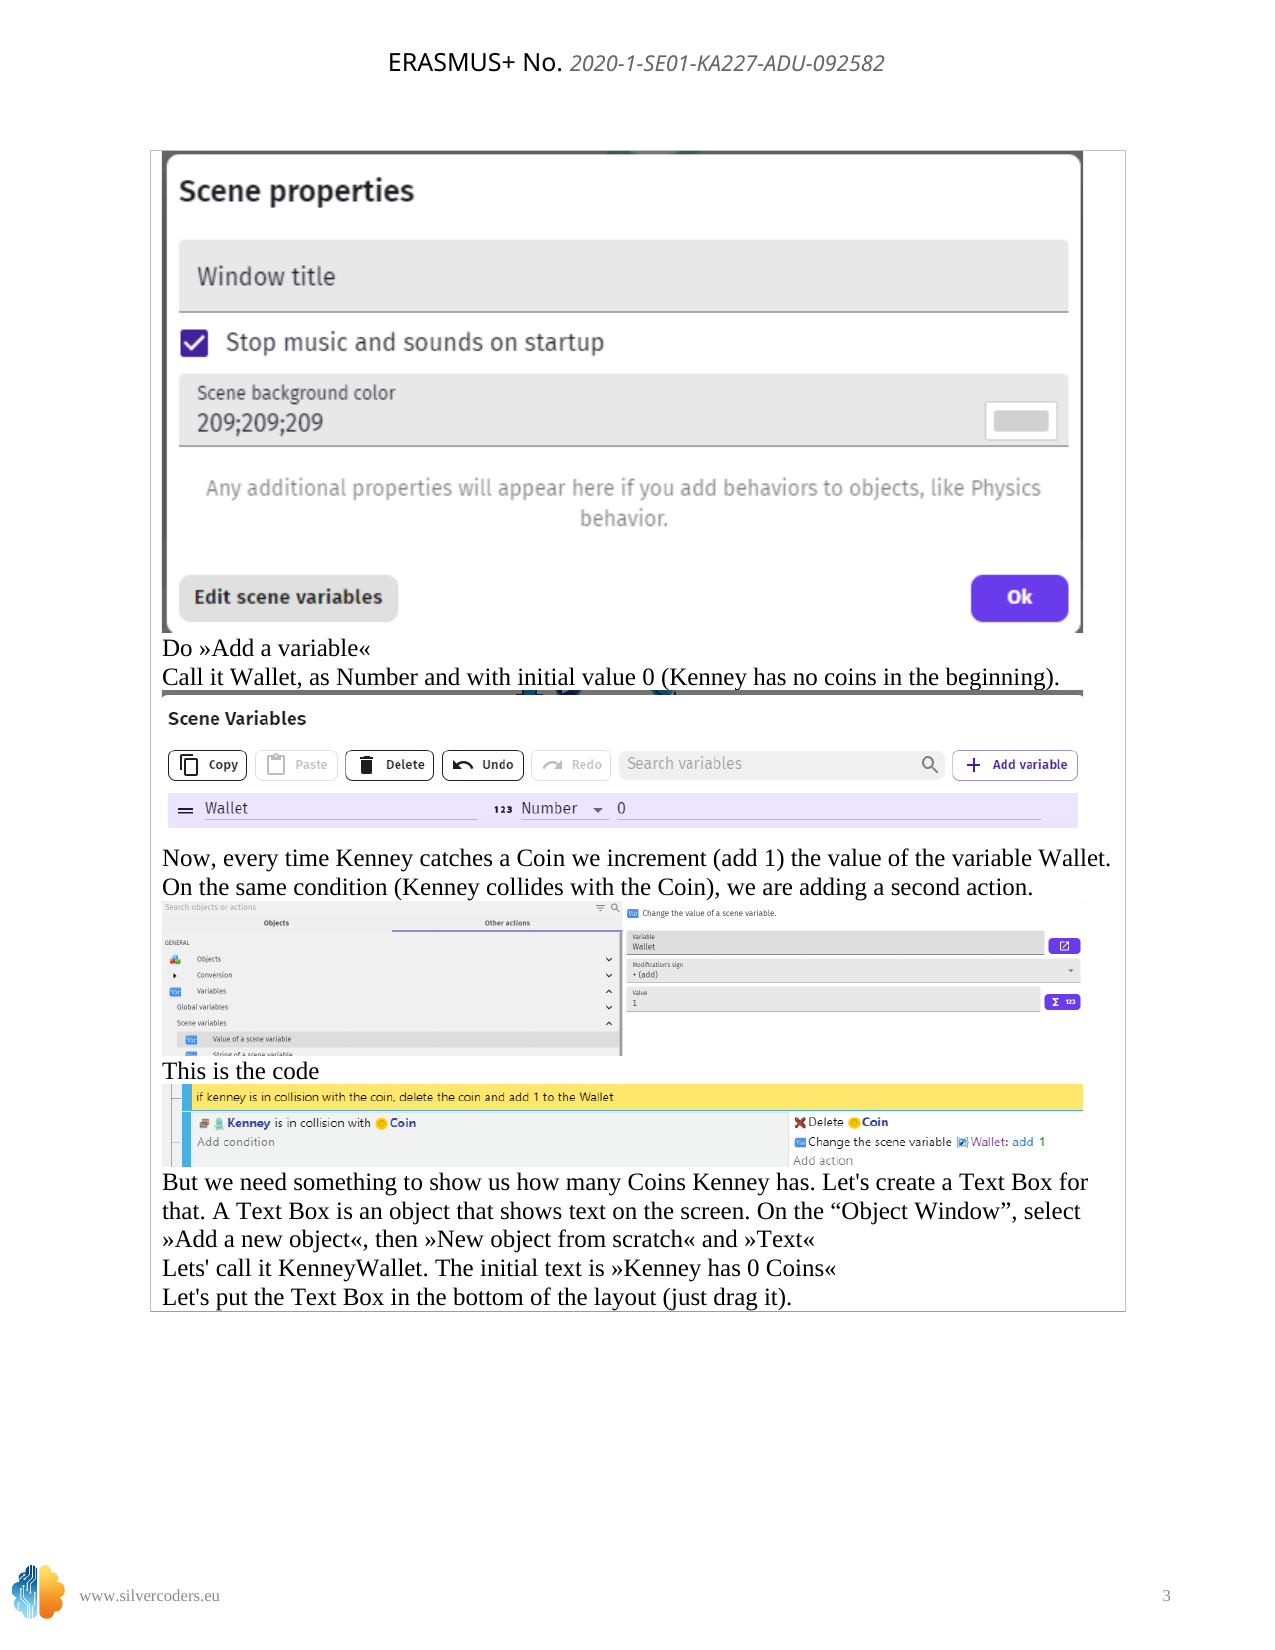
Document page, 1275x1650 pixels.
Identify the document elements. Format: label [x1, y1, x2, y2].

picture [161, 690, 1084, 844]
picture [11, 1565, 65, 1619]
table_cell [151, 151, 1125, 1311]
picture [161, 151, 1084, 633]
picture [161, 901, 1084, 1056]
picture [161, 1084, 1084, 1167]
